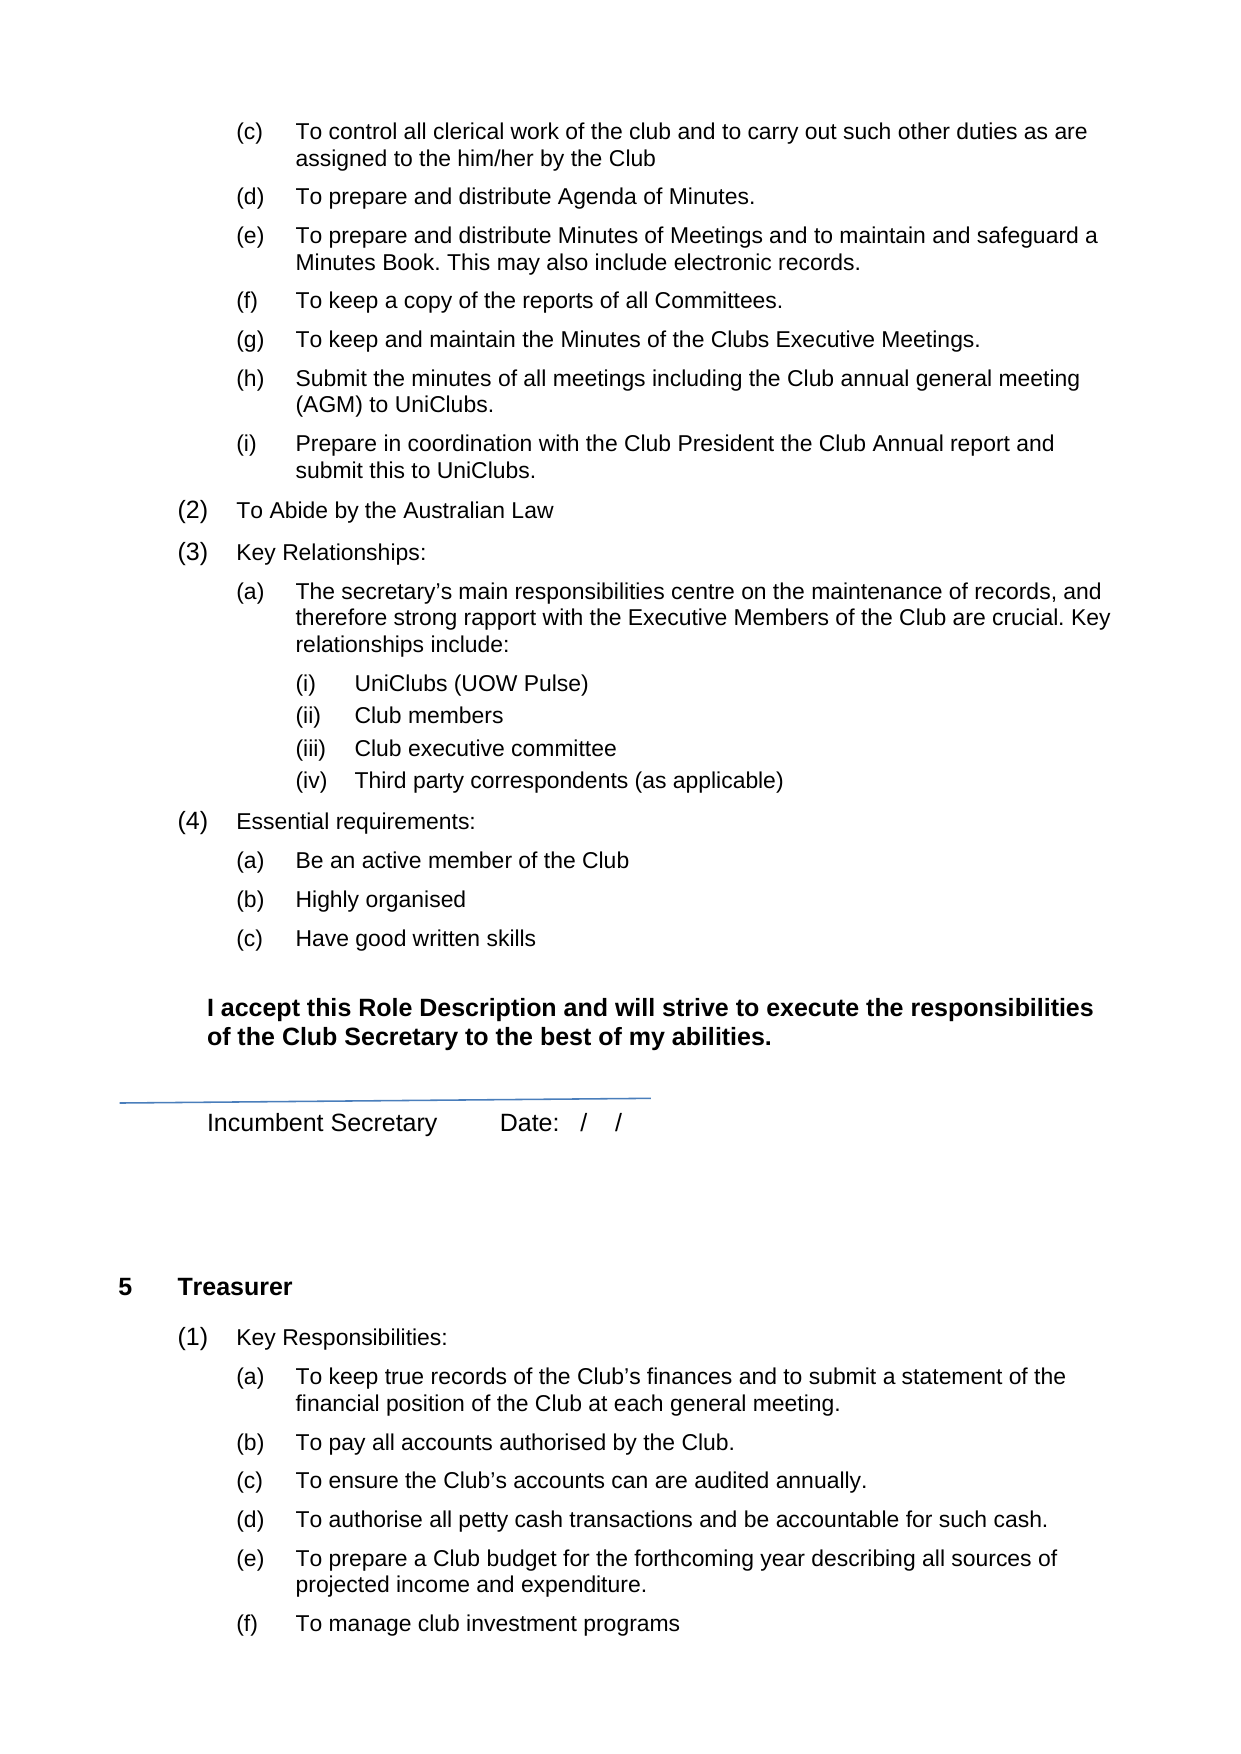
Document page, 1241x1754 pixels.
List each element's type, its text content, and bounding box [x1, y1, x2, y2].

subtitle The secretary’s main responsibilities centre on the maintenance of records, and therefore strong rapport with the Executive Members of the Club are crucial. Key relationships include: [236, 578, 1122, 657]
subtitle Key Responsibilities: [177, 1322, 1122, 1351]
subtitle UniClubs (UOW Pulse) [295, 669, 1122, 696]
subtitle Have good written skills [236, 925, 1122, 952]
subtitle To keep true records of the Club’s finances and to submit a statement of the financial position of the Club at each general meeting. [236, 1363, 1122, 1416]
subtitle Prepare in coordination with the Club President the Club Annual report and submit this to UniClubs. [236, 430, 1122, 483]
subtitle To authorise all petty cash transactions and be accountable for such cash. [236, 1506, 1122, 1532]
subtitle Third party correspondents (as applicable) [295, 767, 1122, 794]
subtitle To ensure the Club’s accounts can are audited annually. [236, 1467, 1122, 1494]
subtitle Highly organised [236, 886, 1122, 913]
subtitle Treasurer [118, 1272, 1122, 1301]
subtitle To manage club investment programs [236, 1610, 1122, 1637]
subtitle To prepare a Club budget for the forthcoming year describing all sources of projected income and expenditure. [236, 1545, 1122, 1598]
subtitle To prepare and distribute Agenda of Minutes. [236, 183, 1122, 210]
subtitle To keep a copy of the reports of all Committees. [236, 287, 1122, 314]
subtitle To prepare and distribute Minutes of Meetings and to maintain and safeguard a Minutes Book. This may also include electronic records. [236, 222, 1122, 275]
subtitle Be an active member of the Club [236, 847, 1122, 874]
subtitle To keep and maintain the Minutes of the Clubs Executive Meetings. [236, 326, 1122, 353]
subtitle Key Relationships: [177, 537, 1122, 566]
subtitle Submit the minutes of all meetings including the Club annual general meeting (AGM) to UniClubs. [236, 365, 1122, 418]
subtitle Club executive committee [295, 735, 1122, 761]
subtitle To pay all accounts authorised by the Club. [236, 1428, 1122, 1455]
subtitle To Abide by the Australian Law [177, 496, 1122, 524]
subtitle To control all clerical work of the club and to carry out such other duties as are assigned to the him/her by the Club [236, 118, 1122, 171]
text Incumbent Secretary Date: / / [207, 1108, 1122, 1137]
subtitle Club members [295, 702, 1122, 728]
subtitle Essential requirements: [177, 806, 1122, 835]
text I accept this Role Description and will strive to execute the responsibilities of the Club Secretary to the best of my abilities. [207, 993, 1122, 1050]
